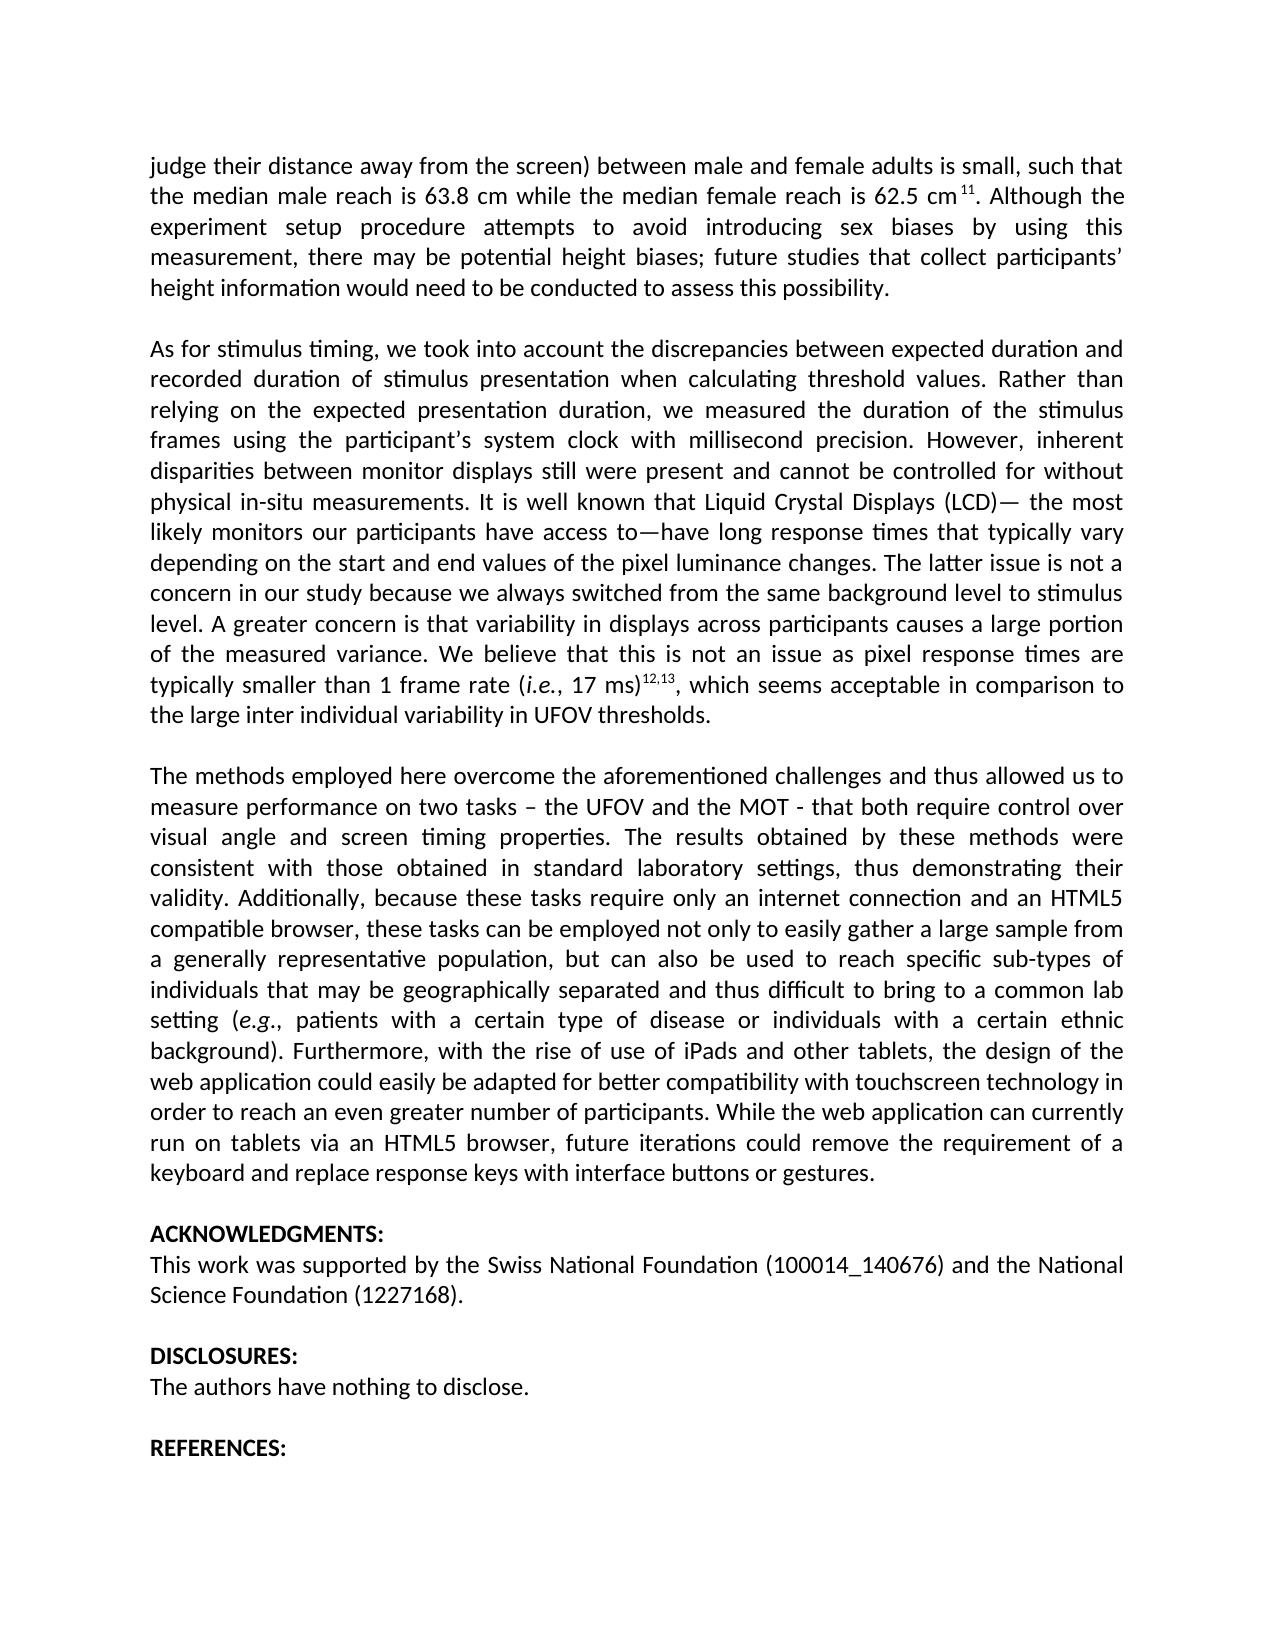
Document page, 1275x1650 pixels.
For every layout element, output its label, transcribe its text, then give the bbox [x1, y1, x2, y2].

text The methods employed here overcome the aforementioned challenges and thus allowed us to measure performance on two tasks – the UFOV and the MOT - that both require control over visual angle and screen timing properties. The results obtained by these methods were consistent with those obtained in standard laboratory settings, thus demonstrating their validity. Additionally, because these tasks require only an internet connection and an HTML5 compatible browser, these tasks can be employed not only to easily gather a large sample from a generally representative population, but can also be used to reach specific sub-types of individuals that may be geographically separated and thus difficult to bring to a common lab setting (e.g., patients with a certain type of disease or individuals with a certain ethnic background). Furthermore, with the rise of use of iPads and other tablets, the design of the web application could easily be adapted for better compatibility with touchscreen technology in order to reach an even greater number of participants. While the web application can currently run on tablets via an HTML5 browser, future iterations could remove the requirement of a keyboard and replace response keys with interface buttons or gestures. [150, 760, 1125, 1188]
text As for stimulus timing, we took into account the discrepancies between expected duration and recorded duration of stimulus presentation when calculating threshold values. Rather than relying on the expected presentation duration, we measured the duration of the stimulus frames using the participant’s system clock with millisecond precision. However, inherent disparities between monitor displays still were present and cannot be controlled for without physical in-situ measurements. It is well known that Liquid Crystal Displays (LCD)— the most likely monitors our participants have access to—have long response times that typically vary depending on the start and end values of the pixel luminance changes. The latter issue is not a concern in our study because we always switched from the same background level to stimulus level. A greater concern is that variability in displays across participants causes a large portion of the measured variance. We believe that this is not an issue as pixel response times are typically smaller than 1 frame rate (i.e., 17 ms)12,13, which seems acceptable in comparison to the large inter individual variability in UFOV thresholds. [150, 333, 1125, 730]
text This work was supported by the Swiss National Foundation (100014_140676) and the National Science Foundation (1227168). [150, 1249, 1125, 1310]
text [150, 150, 1125, 303]
text ACKNOWLEDGMENTS: [150, 1218, 1125, 1249]
text REFERENCES: [150, 1432, 1125, 1462]
text DISCLOSURES: [150, 1340, 1125, 1371]
text The authors have nothing to disclose. [150, 1371, 1125, 1401]
